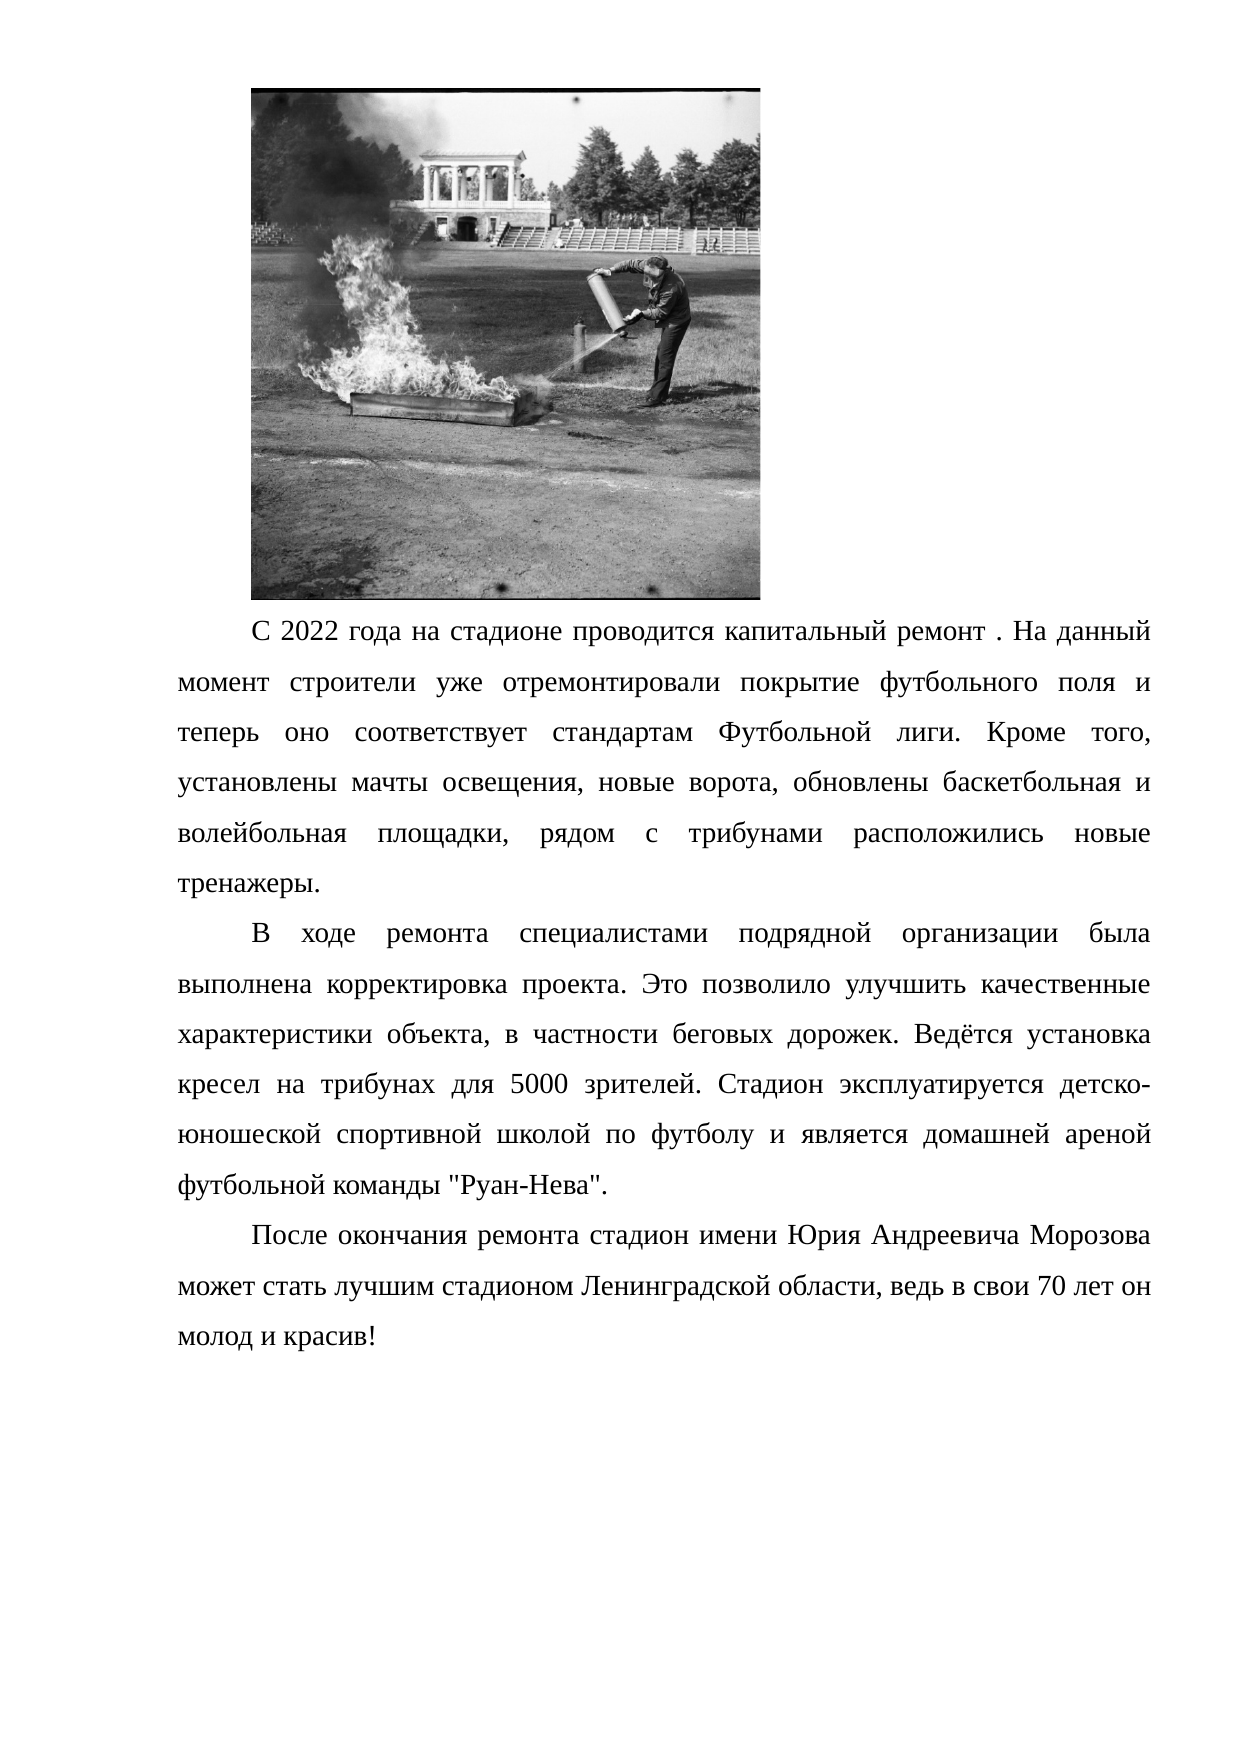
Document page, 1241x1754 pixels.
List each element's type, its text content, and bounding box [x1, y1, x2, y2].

subtitle С 2022 года на стадионе проводится капитальный ремонт . На данный момент строители уже отремонтировали покрытие футбольного поля и теперь оно соответствует стандартам Футбольной лиги. Кроме того, установлены мачты освещения, новые ворота, обновлены баскетбольная и волейбольная площадки, рядом с трибунами расположились новые тренажеры. [177, 613, 1152, 899]
subtitle После окончания ремонта стадион имени Юрия Андреевича Морозова может стать лучшим стадионом Ленинградской области, ведь в свои 70 лет он молод и красив! [177, 1217, 1152, 1351]
picture [251, 88, 761, 600]
subtitle В ходе ремонта специалистами подрядной организации была выполнена корректировка проекта. Это позволило улучшить качественные характеристики объекта, в частности беговых дорожек. Ведётся установка кресел на трибунах для 5000 зрителей. Стадион эксплуатируется детско-юношеской спортивной школой по футболу и является домашней ареной футбольной команды "Руан-Нева". [177, 915, 1152, 1201]
